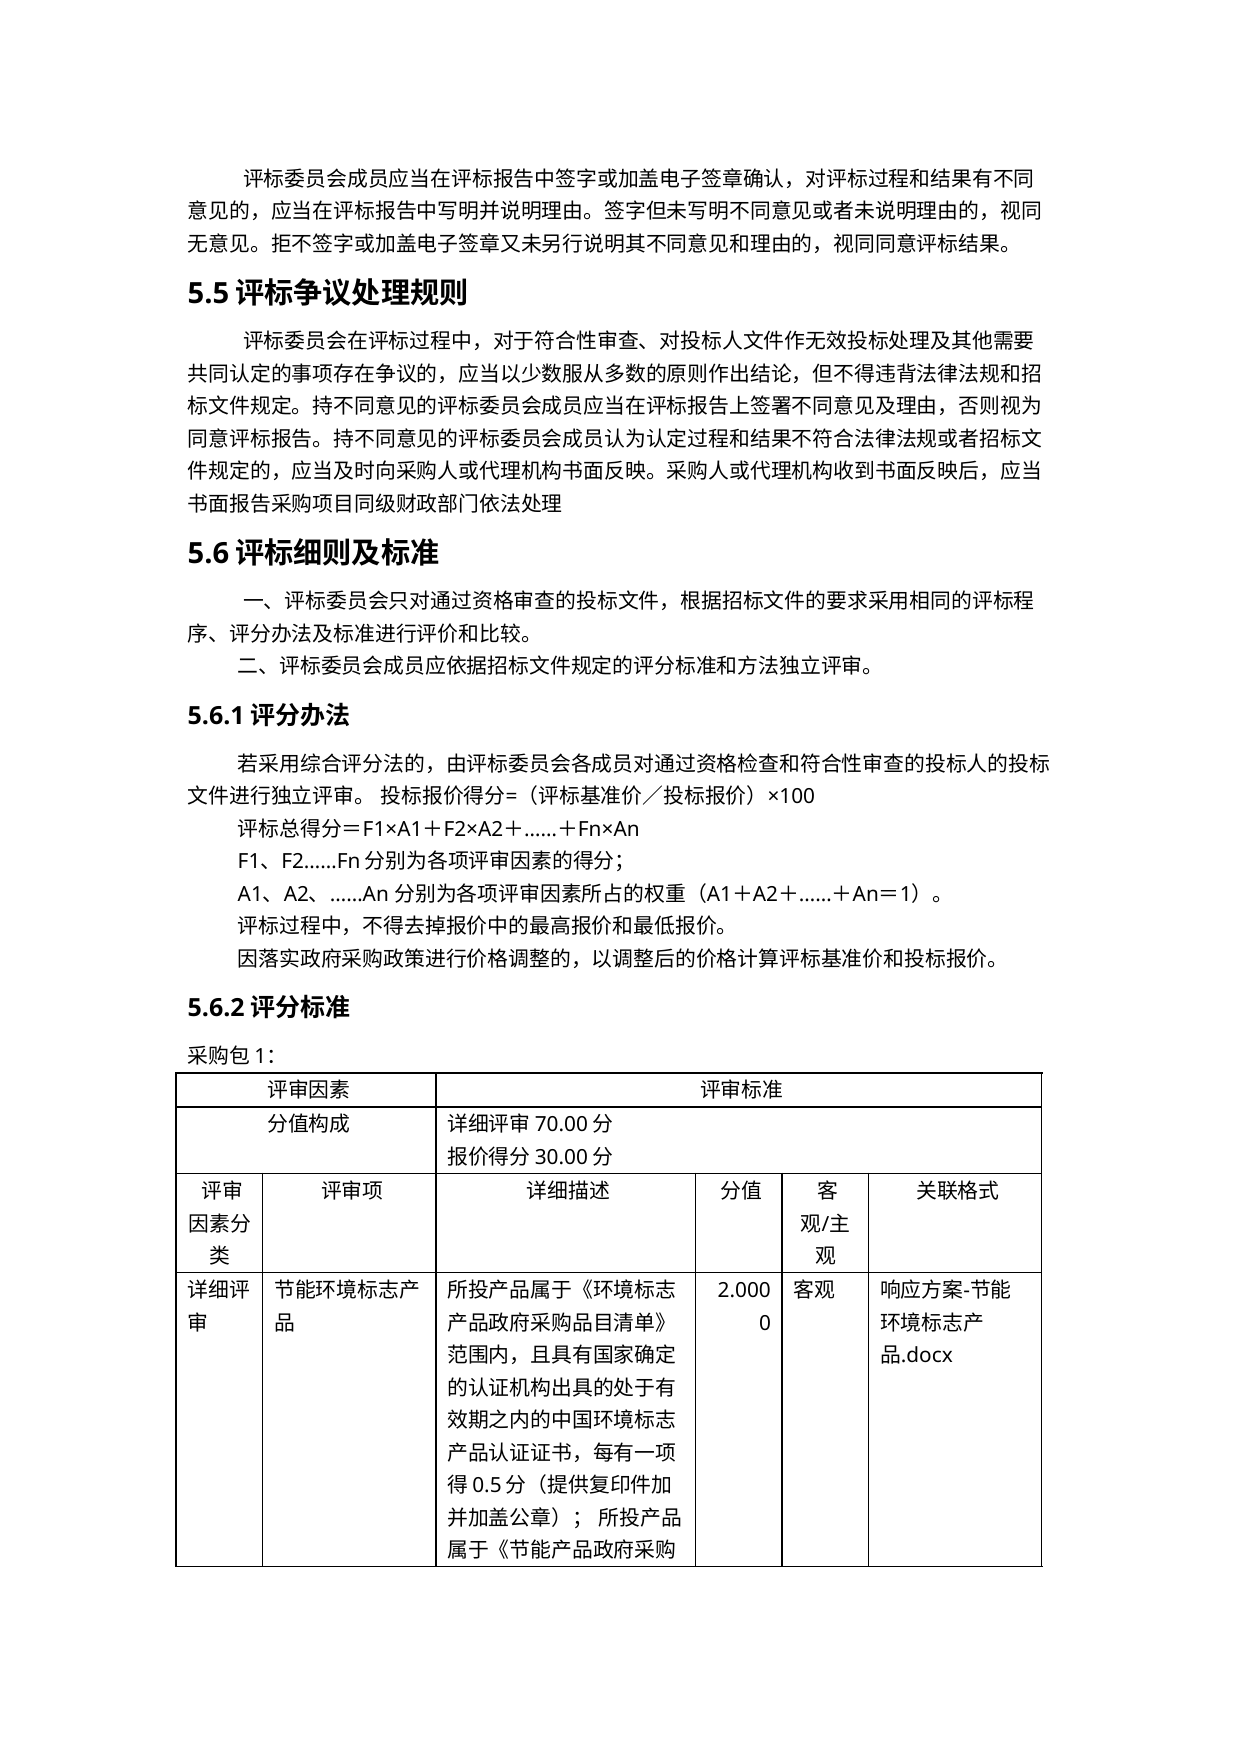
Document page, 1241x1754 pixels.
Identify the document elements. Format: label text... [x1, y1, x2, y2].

text 5.6.2评分标准 [187, 974, 1053, 1039]
table_cell 客观/主观 [783, 1174, 868, 1272]
table_cell 分值 [696, 1174, 781, 1272]
table_header 评审标准 [437, 1074, 1041, 1106]
text 评标总得分＝F1×A1＋F2×A2＋……＋Fn×An [187, 812, 1053, 844]
table_header 评审因素 [177, 1074, 435, 1106]
text 5.6.1评分办法 [187, 682, 1053, 747]
text F1、F2……Fn分别为各项评审因素的得分； [187, 844, 1053, 877]
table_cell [437, 1273, 695, 1566]
text 采购包1： [187, 1039, 1053, 1072]
text 二、评标委员会成员应依据招标文件规定的评分标准和方法独立评审。 [187, 649, 1053, 682]
table_cell 分值构成 [177, 1108, 435, 1173]
table_cell 评审因素分类 [177, 1174, 262, 1272]
text 评标委员会在评标过程中，对于符合性审查、对投标人文件作无效投标处理及其他需要共同认定的事项存在争议的，应当以少数服从多数的原则作出结论，但不得违背法律法规和招标文件规定。持不同意见的评标委员会成员应当在评标报告上签署不同意见及理由，否则视为同意评标报告。持不同意见的评标委员会成员认为认定过程和结果不符合法律法规或者招标文件规定的，应当及时向采购人或代理机构书面反映。采购人或代理机构收到书面反映后，应当书面报告采购项目同级财政部门依法处理 [187, 324, 1053, 519]
text A1、A2、……An 分别为各项评审因素所占的权重（A1＋A2＋……＋An＝1）。 [187, 877, 1053, 909]
text 一、评标委员会只对通过资格审查的投标文件，根据招标文件的要求采用相同的评标程序、评分办法及标准进行评价和比较。 [187, 584, 1053, 649]
table_cell 响应方案-节能环境标志产品.docx [869, 1273, 1041, 1566]
text 因落实政府采购政策进行价格调整的，以调整后的价格计算评标基准价和投标报价。 [187, 942, 1053, 974]
table_cell 关联格式 [869, 1174, 1041, 1272]
table_cell 详细评审70.00分 报价得分30.00分 [437, 1108, 1041, 1173]
text 5.6评标细则及标准 [187, 519, 1053, 584]
table_cell 详细描述 [437, 1174, 695, 1272]
table_cell 节能环境标志产品 [263, 1273, 435, 1566]
text 评标过程中，不得去掉报价中的最高报价和最低报价。 [187, 909, 1053, 942]
table_cell 2.0000 [696, 1273, 781, 1566]
text 评标委员会成员应当在评标报告中签字或加盖电子签章确认，对评标过程和结果有不同意见的，应当在评标报告中写明并说明理由。签字但未写明不同意见或者未说明理由的，视同无意见。拒不签字或加盖电子签章又未另行说明其不同意见和理由的，视同同意评标结果。 [187, 162, 1053, 259]
text 5.5评标争议处理规则 [187, 259, 1053, 324]
table_cell 评审项 [263, 1174, 435, 1272]
text 若采用综合评分法的，由评标委员会各成员对通过资格检查和符合性审查的投标人的投标文件进行独立评审。 投标报价得分=（评标基准价／投标报价）×100 [187, 747, 1053, 812]
table_cell 详细评审 [177, 1273, 262, 1566]
table_cell 客观 [783, 1273, 868, 1566]
